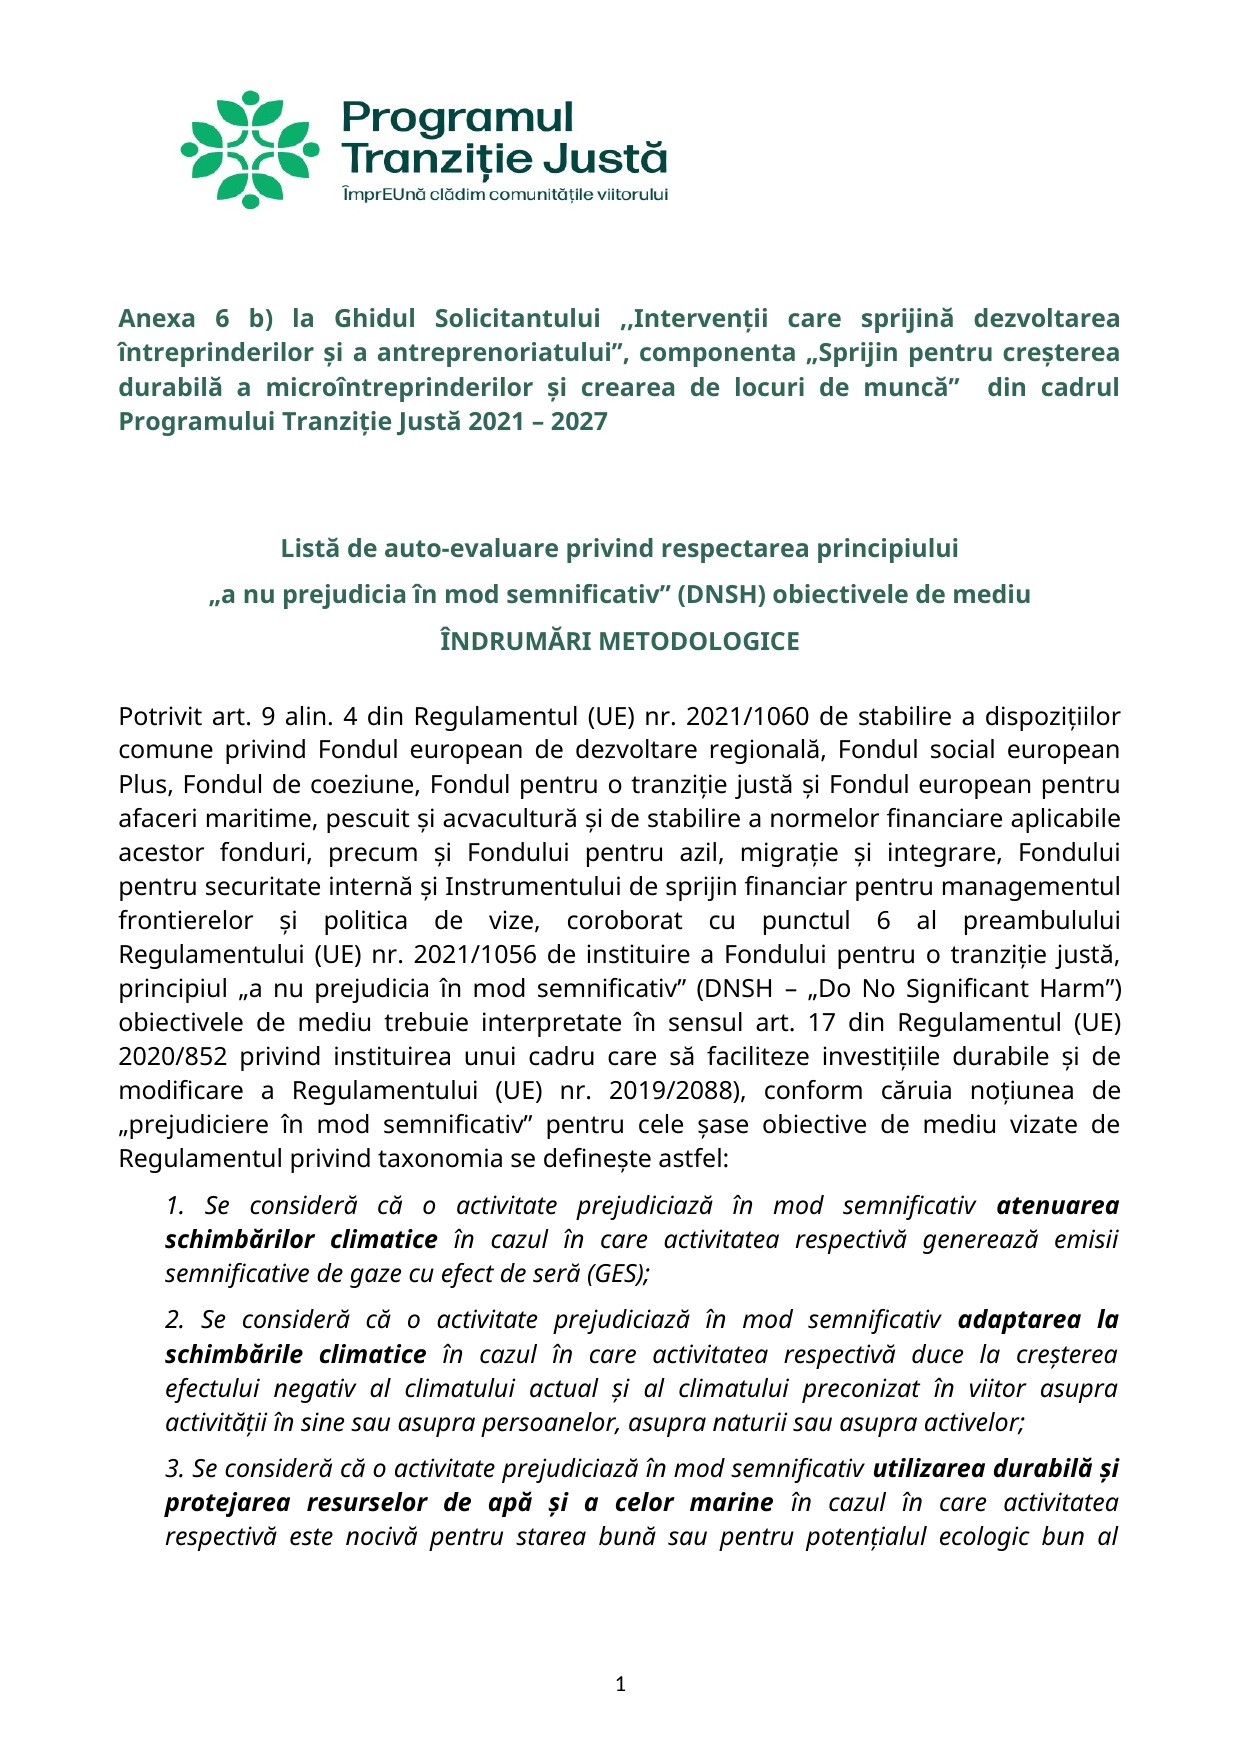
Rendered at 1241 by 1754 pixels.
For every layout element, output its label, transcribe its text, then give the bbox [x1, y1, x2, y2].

text Potrivit art. 9 alin. 4 din Regulamentul (UE) nr. 2021/1060 de stabilire a dispozițiilor comune privind Fondul european de dezvoltare regională, Fondul social european Plus, Fondul de coeziune, Fondul pentru o tranziție justă și Fondul european pentru afaceri maritime, pescuit și acvacultură și de stabilire a normelor financiare aplicabile acestor fonduri, precum și Fondului pentru azil, migrație și integrare, Fondului pentru securitate internă și Instrumentului de sprijin financiar pentru managementul frontierelor și politica de vize, coroborat cu punctul 6 al preambulului Regulamentului (UE) nr. 2021/1056 de instituire a Fondului pentru o tranziție justă, principiul „a nu prejudicia în mod semnificativ” (DNSH – „Do No Significant Harm”) obiectivele de mediu trebuie interpretate în sensul art. 17 din Regulamentul (UE) 2020/852 privind instituirea unui cadru care să faciliteze investițiile durabile și de modificare a Regulamentului (UE) nr. 2019/2088), conform căruia noțiunea de „prejudiciere în mod semnificativ” pentru cele șase obiective de mediu vizate de Regulamentul privind taxonomia se definește astfel: [118, 698, 1122, 1175]
subtitle Listă de auto-evaluare privind respectarea principiului [118, 530, 1122, 564]
text Anexa 6 b) la Ghidul Solicitantului ,,Intervenții care sprijină dezvoltarea întreprinderilor și a antreprenoriatului’’, componenta „Sprijin pentru creșterea durabilă a microîntreprinderilor și crearea de locuri de muncă” din cadrul Programului Tranziție Justă 2021 – 2027 [118, 301, 1122, 437]
text 2. Se consideră că o activitate prejudiciază în mod semnificativ adaptarea la schimbările climatice în cazul în care activitatea respectivă duce la creșterea efectului negativ al climatului actual și al climatului preconizat în viitor asupra activității în sine sau asupra persoanelor, asupra naturii sau asupra activelor; [165, 1302, 1122, 1438]
subtitle ÎNDRUMĂRI METODOLOGICE [118, 623, 1122, 658]
subtitle „a nu prejudicia în mod semnificativ” (DNSH) obiectivele de mediu [118, 577, 1122, 611]
picture [118, 44, 795, 255]
text 1. Se consideră că o activitate prejudiciază în mod semnificativ atenuarea schimbărilor climatice în cazul în care activitatea respectivă generează emisii semnificative de gaze cu efect de seră (GES); [165, 1187, 1122, 1290]
